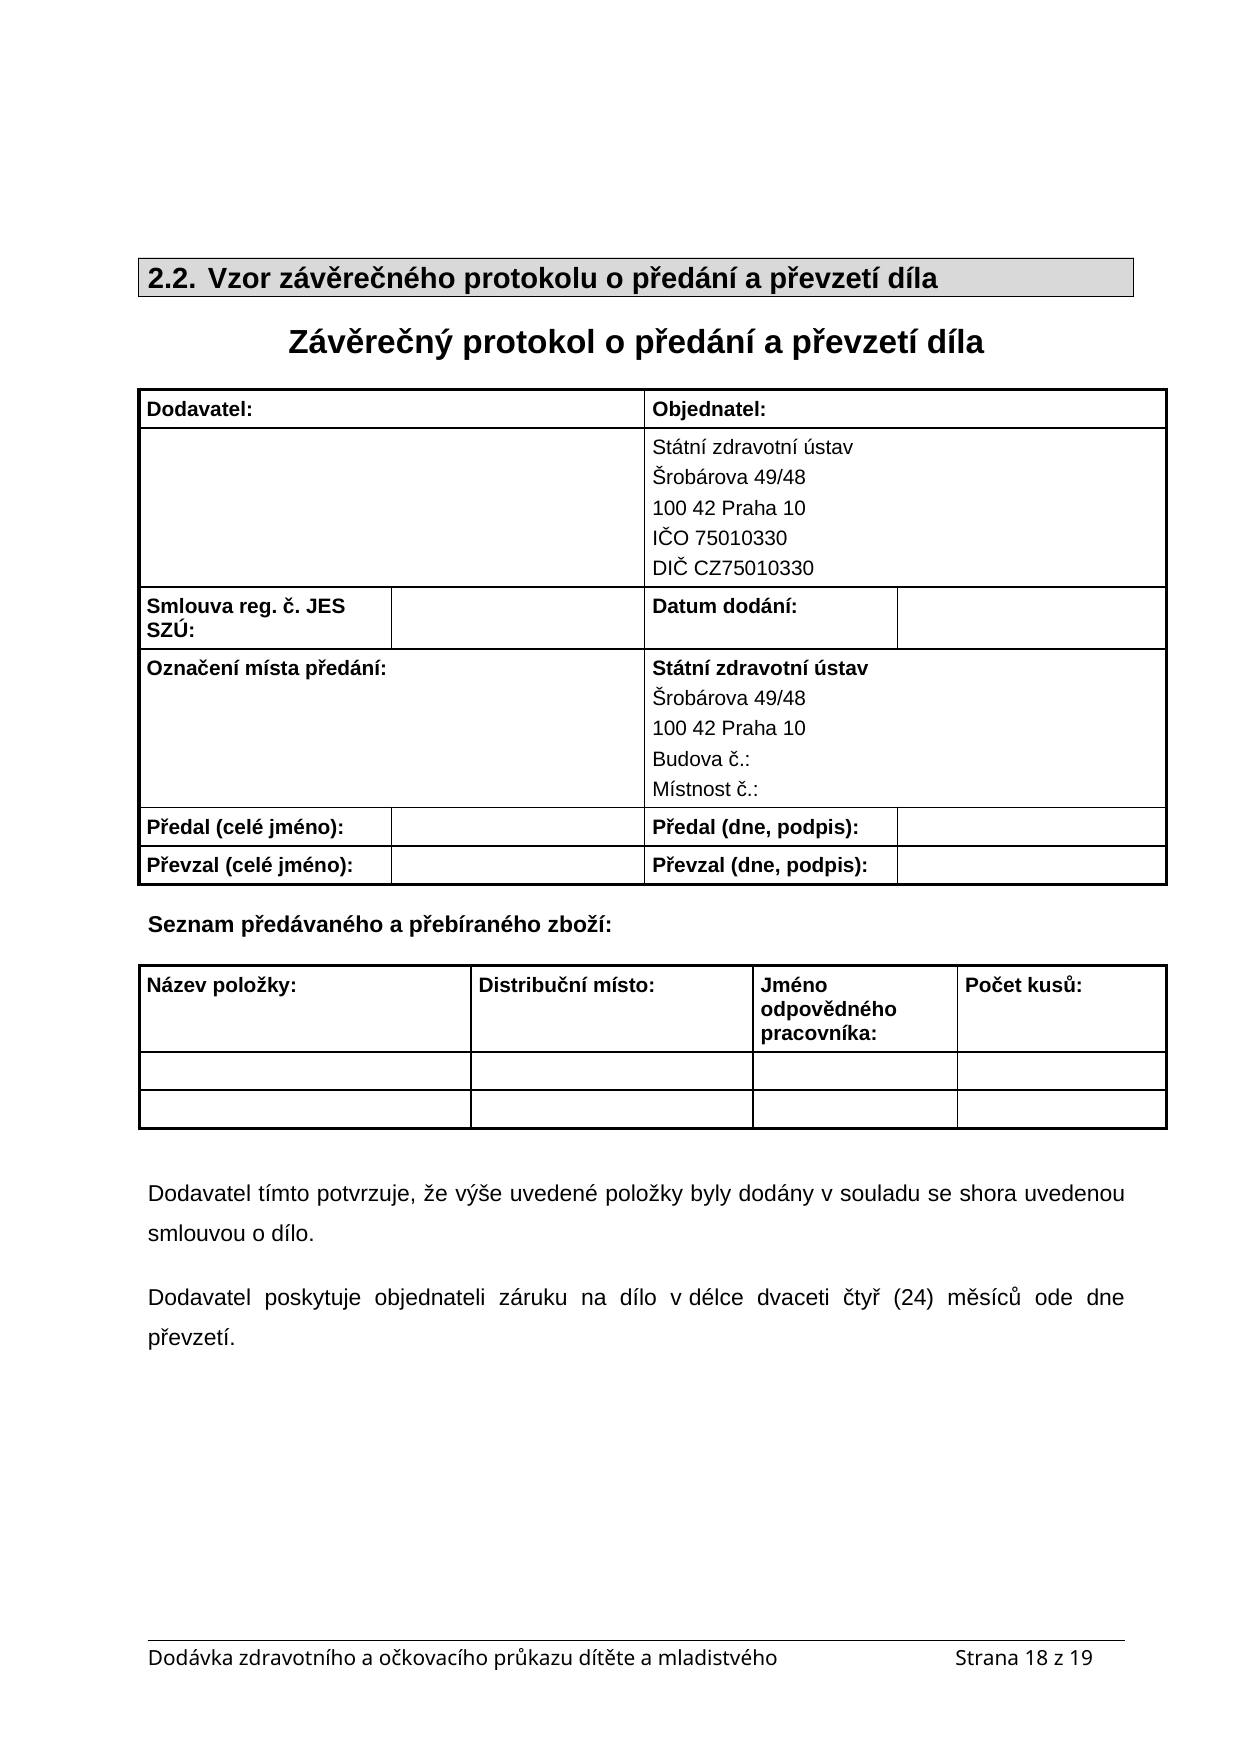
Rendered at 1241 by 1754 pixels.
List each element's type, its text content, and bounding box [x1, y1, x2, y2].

table_cell [958, 1053, 1165, 1089]
table_cell Označení místa předání: [141, 650, 644, 807]
table_header Dodavatel: [141, 391, 644, 427]
text Dodavatel poskytuje objednateli záruku na dílo v délce dvaceti čtyř (24) měsíců ode dne převzetí. [148, 1284, 1125, 1350]
text Seznam předávaného a přebíraného zboží: [148, 911, 1125, 937]
table_header Jméno odpovědného pracovníka: [754, 967, 957, 1051]
table_header Distribuční místo: [472, 967, 752, 1051]
table_cell [141, 1091, 470, 1127]
table_cell Smlouva reg. č. JES SZÚ: [141, 588, 391, 648]
table_cell [141, 1053, 470, 1089]
list Vzor závěrečného protokolu o předání a převzetí díla [139, 259, 1133, 296]
table_header Objednatel: [645, 391, 1165, 427]
table_cell [141, 429, 644, 586]
table_cell Předal (dne, podpis): [645, 808, 897, 845]
table_cell Státní zdravotní ústav Šrobárova 49/48 100 42 Praha 10 IČO 75010330 DIČ CZ75010330 [645, 429, 1165, 586]
text Závěrečný protokol o předání a převzetí díla [148, 322, 1125, 361]
table_cell Převzal (dne, podpis): [645, 847, 897, 883]
table_cell Převzal (celé jméno): [141, 847, 391, 883]
table_header Počet kusů: [958, 967, 1165, 1051]
table_cell [898, 808, 1165, 845]
text Dodavatel tímto potvrzuje, že výše uvedené položky byly dodány v souladu se shora uvedenou smlouvou o dílo. [148, 1180, 1125, 1246]
table_cell [392, 808, 644, 845]
table_cell [392, 588, 644, 648]
table_cell [898, 588, 1165, 648]
table_header Název položky: [141, 967, 470, 1051]
table_cell Státní zdravotní ústav Šrobárova 49/48 100 42 Praha 10 Budova č.: Místnost č.: [645, 650, 1165, 807]
table_cell [392, 847, 644, 883]
table_cell [472, 1053, 752, 1089]
table_cell [898, 847, 1165, 883]
table_cell [754, 1053, 957, 1089]
table_cell Předal (celé jméno): [141, 808, 391, 845]
table_cell [754, 1091, 957, 1127]
table_cell [958, 1091, 1165, 1127]
table_cell [472, 1091, 752, 1127]
table_cell Datum dodání: [645, 588, 897, 648]
